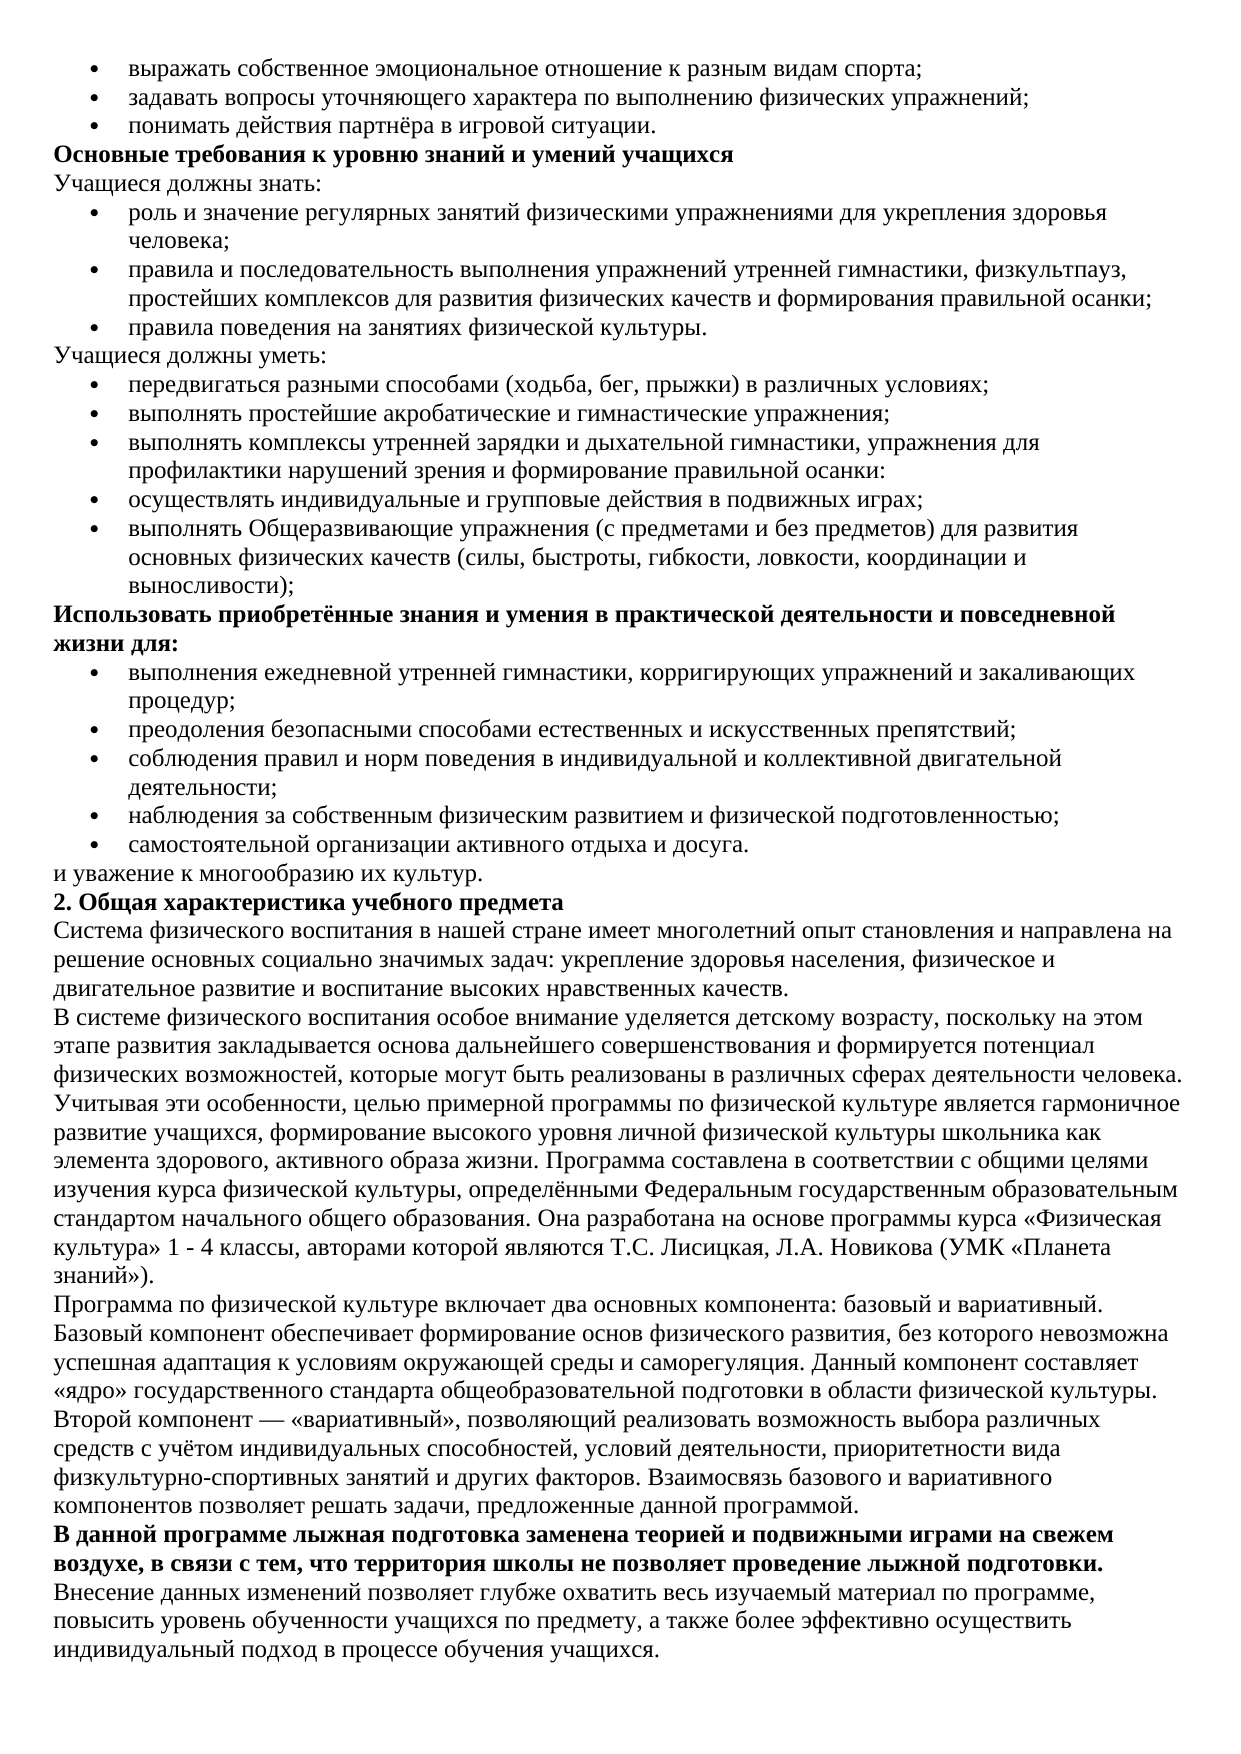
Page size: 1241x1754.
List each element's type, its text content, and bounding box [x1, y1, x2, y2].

list роль и значение регулярных занятий физическими упражнениями для укрепления здоровья человека; [91, 197, 1187, 254]
list осуществлять индивидуальные и групповые действия в подвижных играх; [91, 484, 1187, 513]
list наблюдения за собственным физическим развитием и физической подготовленностью; [91, 801, 1187, 829]
list выполнения ежедневной утренней гимнастики, корригирующих упражнений и закаливающих процедур; [91, 657, 1187, 714]
list выполнять простейшие акробатические и гимнастические упражнения; [91, 398, 1187, 427]
text 2. Общая характеристика учебного предмета [53, 887, 1187, 916]
text и уважение к многообразию их культур. [53, 858, 1187, 887]
list понимать действия партнёра в игровой ситуации. [91, 111, 1187, 139]
text Основные требования к уровню знаний и умений учащихся [53, 139, 1187, 168]
text Учитывая эти особенности, целью примерной программы по физической культуре является гармоничное развитие учащихся, формирование высокого уровня личной физической культуры школьника как элемента здорового, активного образа жизни. Программа составлена в соответствии с общими целями изучения курса физической культуры, определёнными Федеральным государственным образовательным стандартом начального общего образования. Она разработана на основе программы курса «Физическая культура» 1 - 4 классы, авторами которой являются Т.С. Лисицкая, Л.А. Новикова (УМК «Планета знаний»). [53, 1088, 1187, 1289]
list передвигаться разными способами (ходьба, бег, прыжки) в различных условиях; [91, 369, 1187, 398]
list выполнять Общеразвивающие упражнения (с предметами и без предметов) для развития основных физических качеств (силы, быстроты, гибкости, ловкости, координации и выносливости); [91, 513, 1187, 599]
list выполнять комплексы утренней зарядки и дыхательной гимнастики, упражнения для профилактики нарушений зрения и формирование правильной осанки: [91, 427, 1187, 484]
list правила и последовательность выполнения упражнений утренней гимнастики, физкультпауз, простейших комплексов для развития физических качеств и формирования правильной осанки; [91, 254, 1187, 312]
list задавать вопросы уточняющего характера по выполнению физических упражнений; [91, 82, 1187, 111]
text Использовать приобретённые знания и умения в практической деятельности и повседневной жизни для: [53, 599, 1187, 657]
text Учащиеся должны знать: [53, 168, 1187, 197]
text Система физического воспитания в нашей стране имеет многолетний опыт становления и направлена на решение основных социально значимых задач: укрепление здоровья населения, физическое и двигательное развитие и воспитание высоких нравственных качеств. [53, 916, 1187, 1002]
list преодоления безопасными способами естественных и искусственных препятствий; [91, 714, 1187, 743]
list выражать собственное эмоциональное отношение к разным видам спорта; [91, 53, 1187, 82]
list правила поведения на занятиях физической культуры. [91, 312, 1187, 341]
list самостоятельной организации активного отдыха и досуга. [91, 829, 1187, 858]
text В данной программе лыжная подготовка заменена теорией и подвижными играми на свежем воздухе, в связи с тем, что территория школы не позволяет проведение лыжной подготовки. [53, 1519, 1187, 1577]
text Учащиеся должны уметь: [53, 341, 1187, 369]
text В системе физического воспитания особое внимание уделяется детскому возрасту, поскольку на этом этапе развития закладывается основа дальнейшего совершенствования и формируется потенциал физических возможностей, которые могут быть реализованы в различных сферах деятельности человека. [53, 1002, 1187, 1088]
list соблюдения правил и норм поведения в индивидуальной и коллективной двигательной деятельности; [91, 743, 1187, 801]
text Программа по физической культуре включает два основных компонента: базовый и вариативный. Базовый компонент обеспечивает формирование основ физического развития, без которого невозможна успешная адаптация к условиям окружающей среды и саморегуляция. Данный компонент составляет «ядро» государственного стандарта общеобразовательной подготовки в области физической культуры. Второй компонент — «вариативный», позволяющий реализовать возможность выбора различных средств с учётом индивидуальных способностей, условий деятельности, приоритетности вида физкультурно-спортивных занятий и других факторов. Взаимосвязь базового и вариативного компонентов позволяет решать задачи, предложенные данной программой. [53, 1289, 1187, 1519]
text Внесение данных изменений позволяет глубже охватить весь изучаемый материал по программе, повысить уровень обученности учащихся по предмету, а также более эффективно осуществить индивидуальный подход в процессе обучения учащихся. [53, 1577, 1187, 1663]
